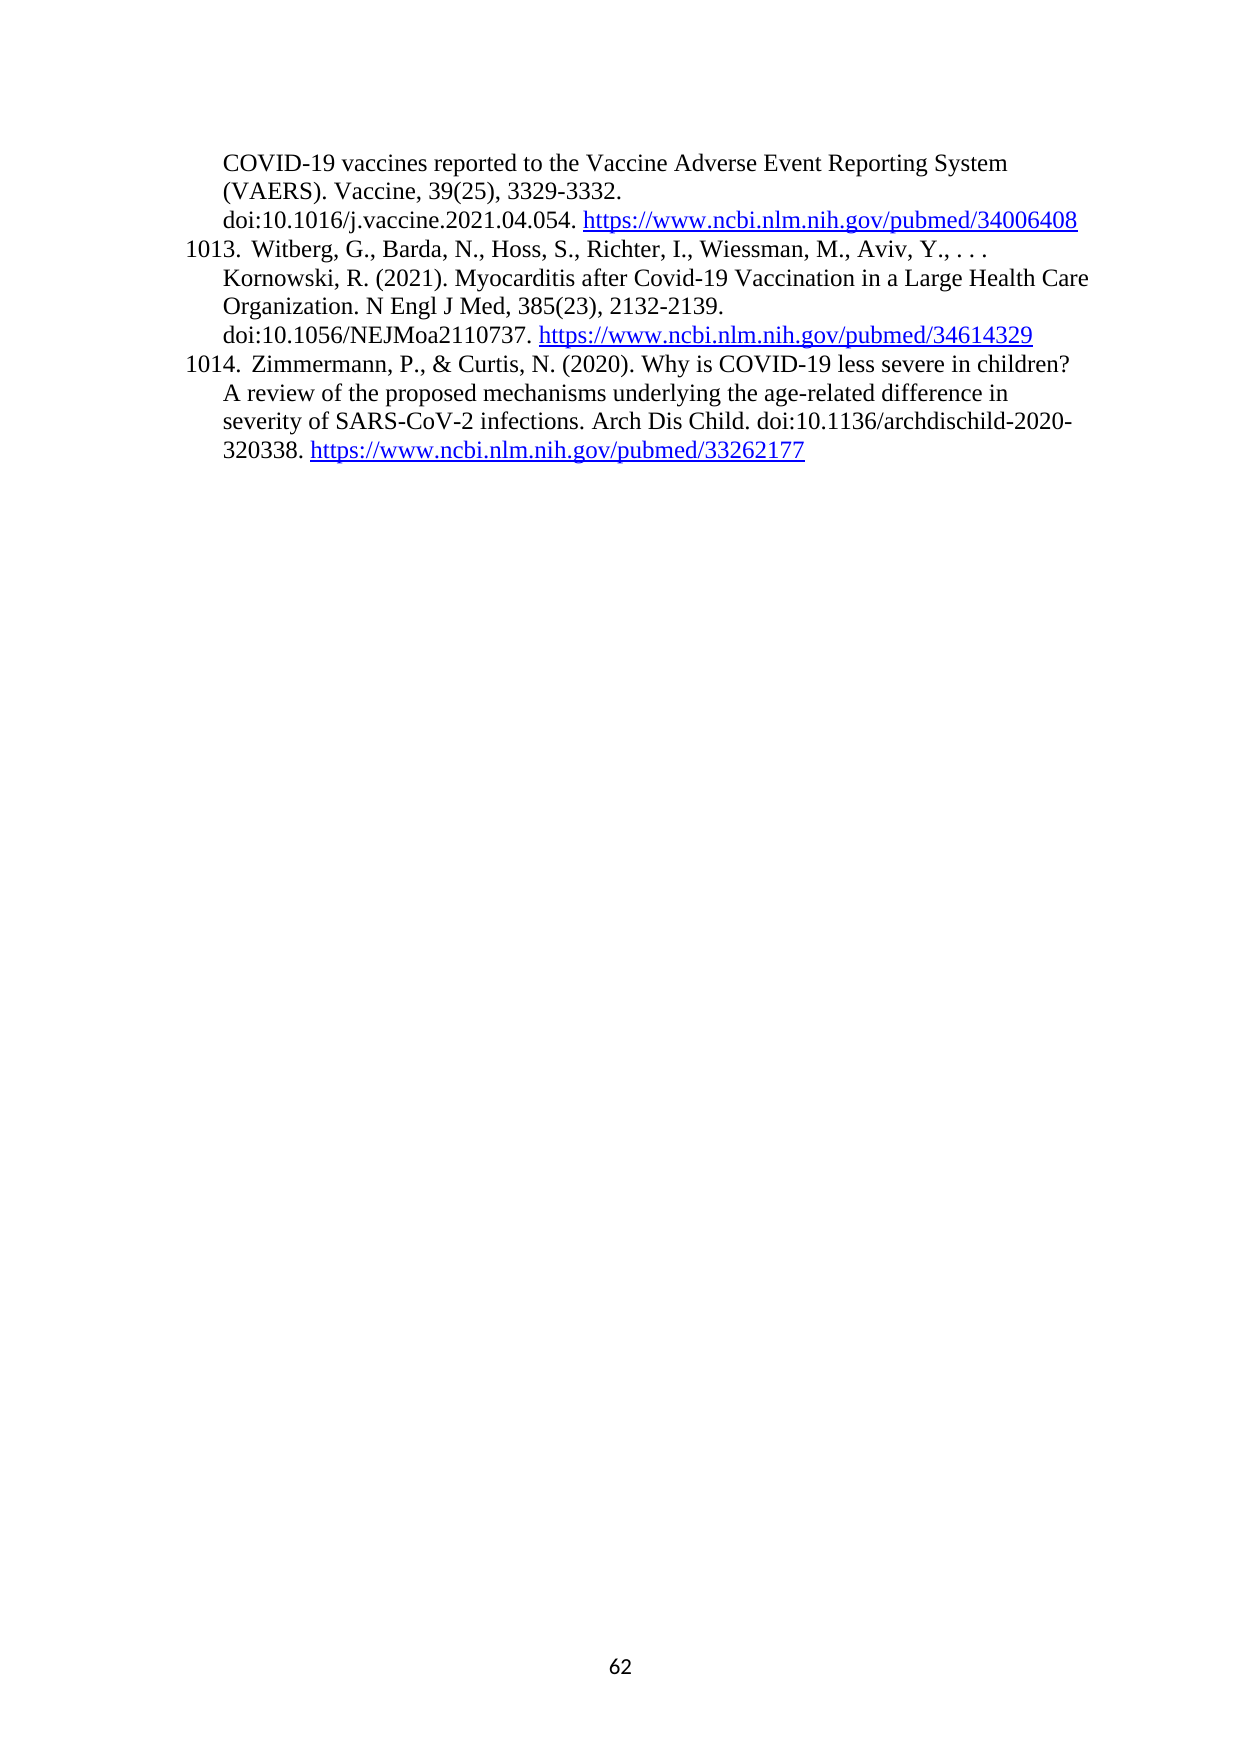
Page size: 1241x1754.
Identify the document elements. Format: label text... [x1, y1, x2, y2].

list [185, 148, 1093, 234]
list Zimmermann, P., & Curtis, N. (2020). Why is COVID-19 less severe in children? A review of the proposed mechanisms underlying the age-related difference in severity of SARS-CoV-2 infections. Arch Dis Child. doi:10.1136/archdischild-2020-320338. https://www.ncbi.nlm.nih.gov/pubmed/33262177 [185, 349, 1093, 464]
list Witberg, G., Barda, N., Hoss, S., Richter, I., Wiessman, M., Aviv, Y., . . . Kornowski, R. (2021). Myocarditis after Covid-19 Vaccination in a Large Health Care Organization. N Engl J Med, 385(23), 2132-2139. doi:10.1056/NEJMoa2110737. https://www.ncbi.nlm.nih.gov/pubmed/34614329 [185, 234, 1093, 349]
